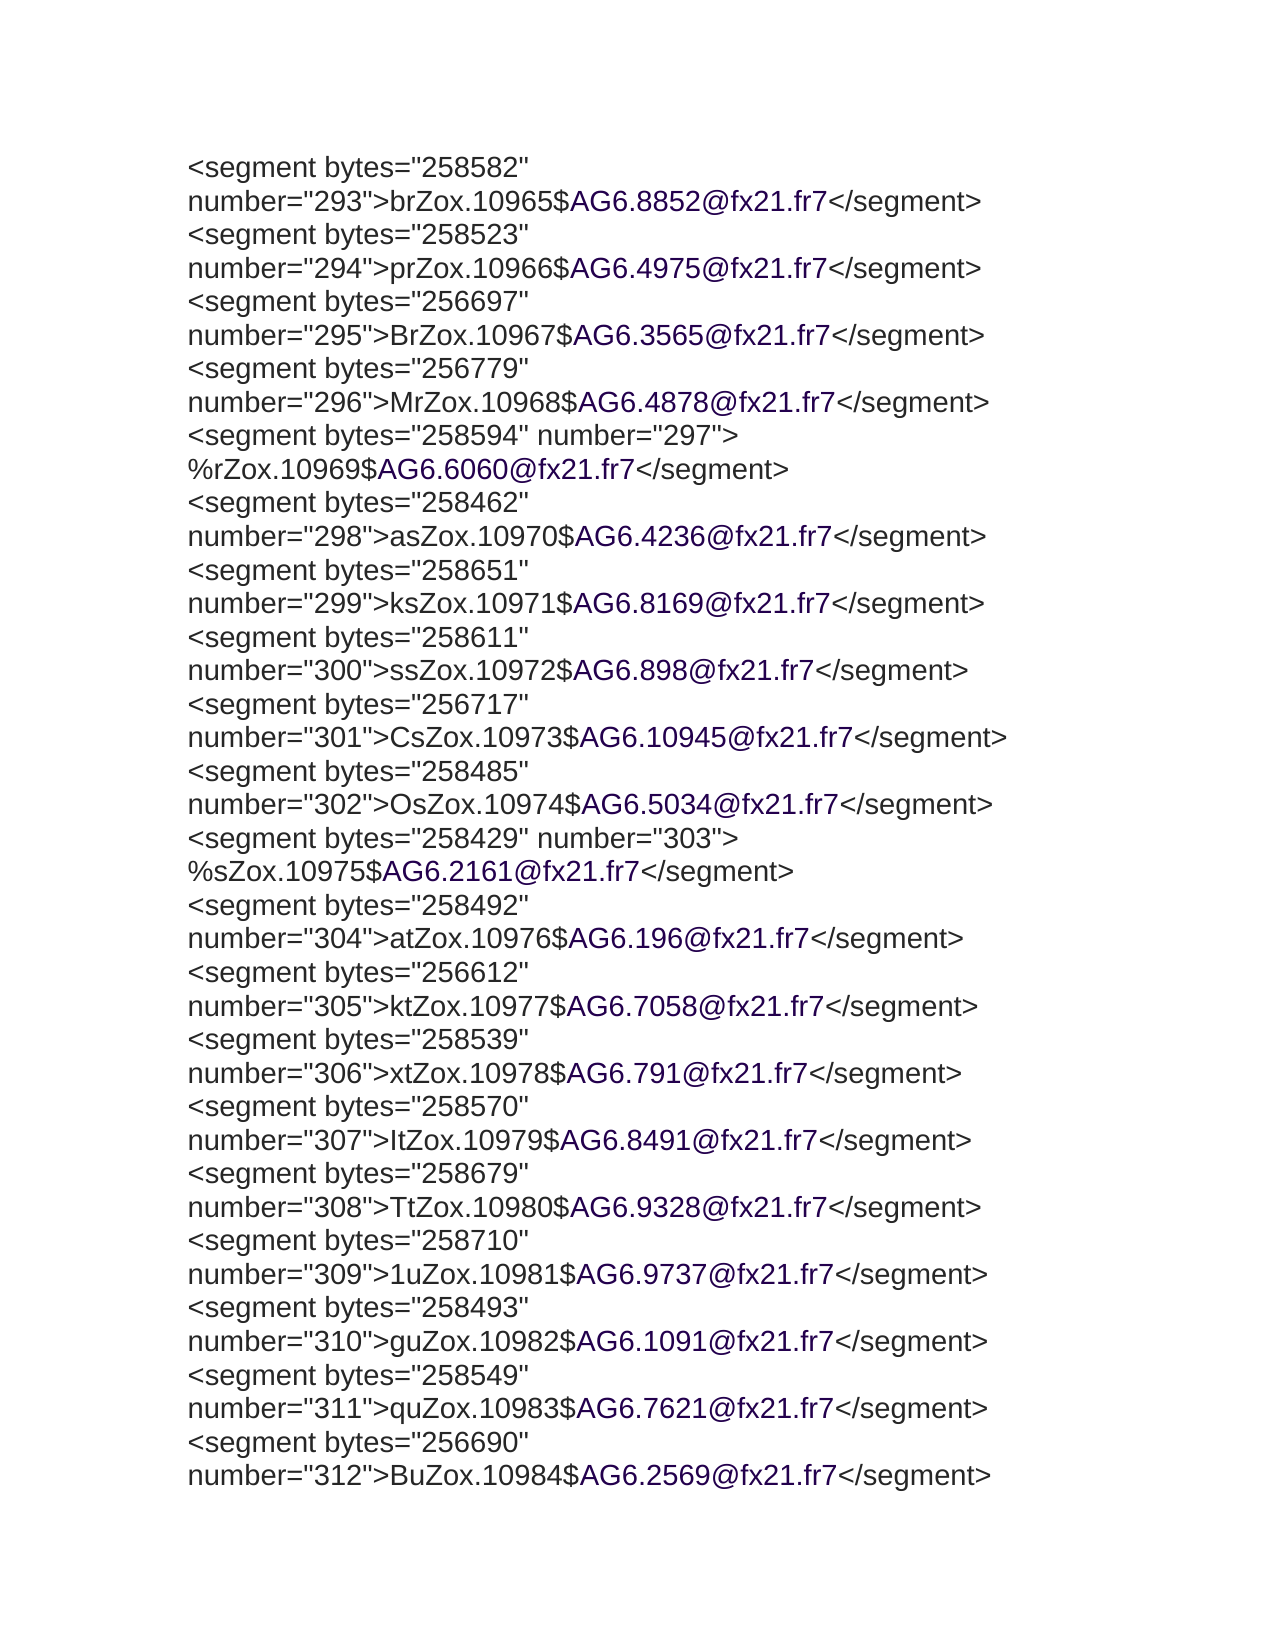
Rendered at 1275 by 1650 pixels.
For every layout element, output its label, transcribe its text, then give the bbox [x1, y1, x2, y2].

text <segment bytes="258539" number="306">xtZox.10978$AG6.791@fx21.fr7</segment> [187, 1022, 1087, 1089]
text <segment bytes="258582" number="293">brZox.10965$AG6.8852@fx21.fr7</segment> [187, 150, 1087, 217]
text <segment bytes="258594" number="297">%rZox.10969$AG6.6060@fx21.fr7</segment> [187, 418, 1087, 485]
text <segment bytes="258570" number="307">ItZox.10979$AG6.8491@fx21.fr7</segment> [187, 1089, 1087, 1156]
text <segment bytes="258492" number="304">atZox.10976$AG6.196@fx21.fr7</segment> [187, 888, 1087, 955]
text <segment bytes="256690" number="312">BuZox.10984$AG6.2569@fx21.fr7</segment> [187, 1424, 1087, 1492]
text <segment bytes="258523" number="294">prZox.10966$AG6.4975@fx21.fr7</segment> [187, 217, 1087, 284]
text <segment bytes="258679" number="308">TtZox.10980$AG6.9328@fx21.fr7</segment> [187, 1156, 1087, 1223]
text <segment bytes="256612" number="305">ktZox.10977$AG6.7058@fx21.fr7</segment> [187, 955, 1087, 1022]
text <segment bytes="258651" number="299">ksZox.10971$AG6.8169@fx21.fr7</segment> [187, 552, 1087, 619]
text <segment bytes="256779" number="296">MrZox.10968$AG6.4878@fx21.fr7</segment> [187, 351, 1087, 418]
text <segment bytes="258611" number="300">ssZox.10972$AG6.898@fx21.fr7</segment> [187, 619, 1087, 687]
text <segment bytes="256717" number="301">CsZox.10973$AG6.10945@fx21.fr7</segment> [187, 687, 1087, 754]
text <segment bytes="258549" number="311">quZox.10983$AG6.7621@fx21.fr7</segment> [187, 1357, 1087, 1424]
text <segment bytes="258462" number="298">asZox.10970$AG6.4236@fx21.fr7</segment> [187, 485, 1087, 552]
text <segment bytes="258429" number="303">%sZox.10975$AG6.2161@fx21.fr7</segment> [187, 821, 1087, 888]
text <segment bytes="258710" number="309">1uZox.10981$AG6.9737@fx21.fr7</segment> [187, 1223, 1087, 1290]
text <segment bytes="256697" number="295">BrZox.10967$AG6.3565@fx21.fr7</segment> [187, 284, 1087, 351]
text <segment bytes="258485" number="302">OsZox.10974$AG6.5034@fx21.fr7</segment> [187, 754, 1087, 821]
text <segment bytes="258493" number="310">guZox.10982$AG6.1091@fx21.fr7</segment> [187, 1290, 1087, 1357]
